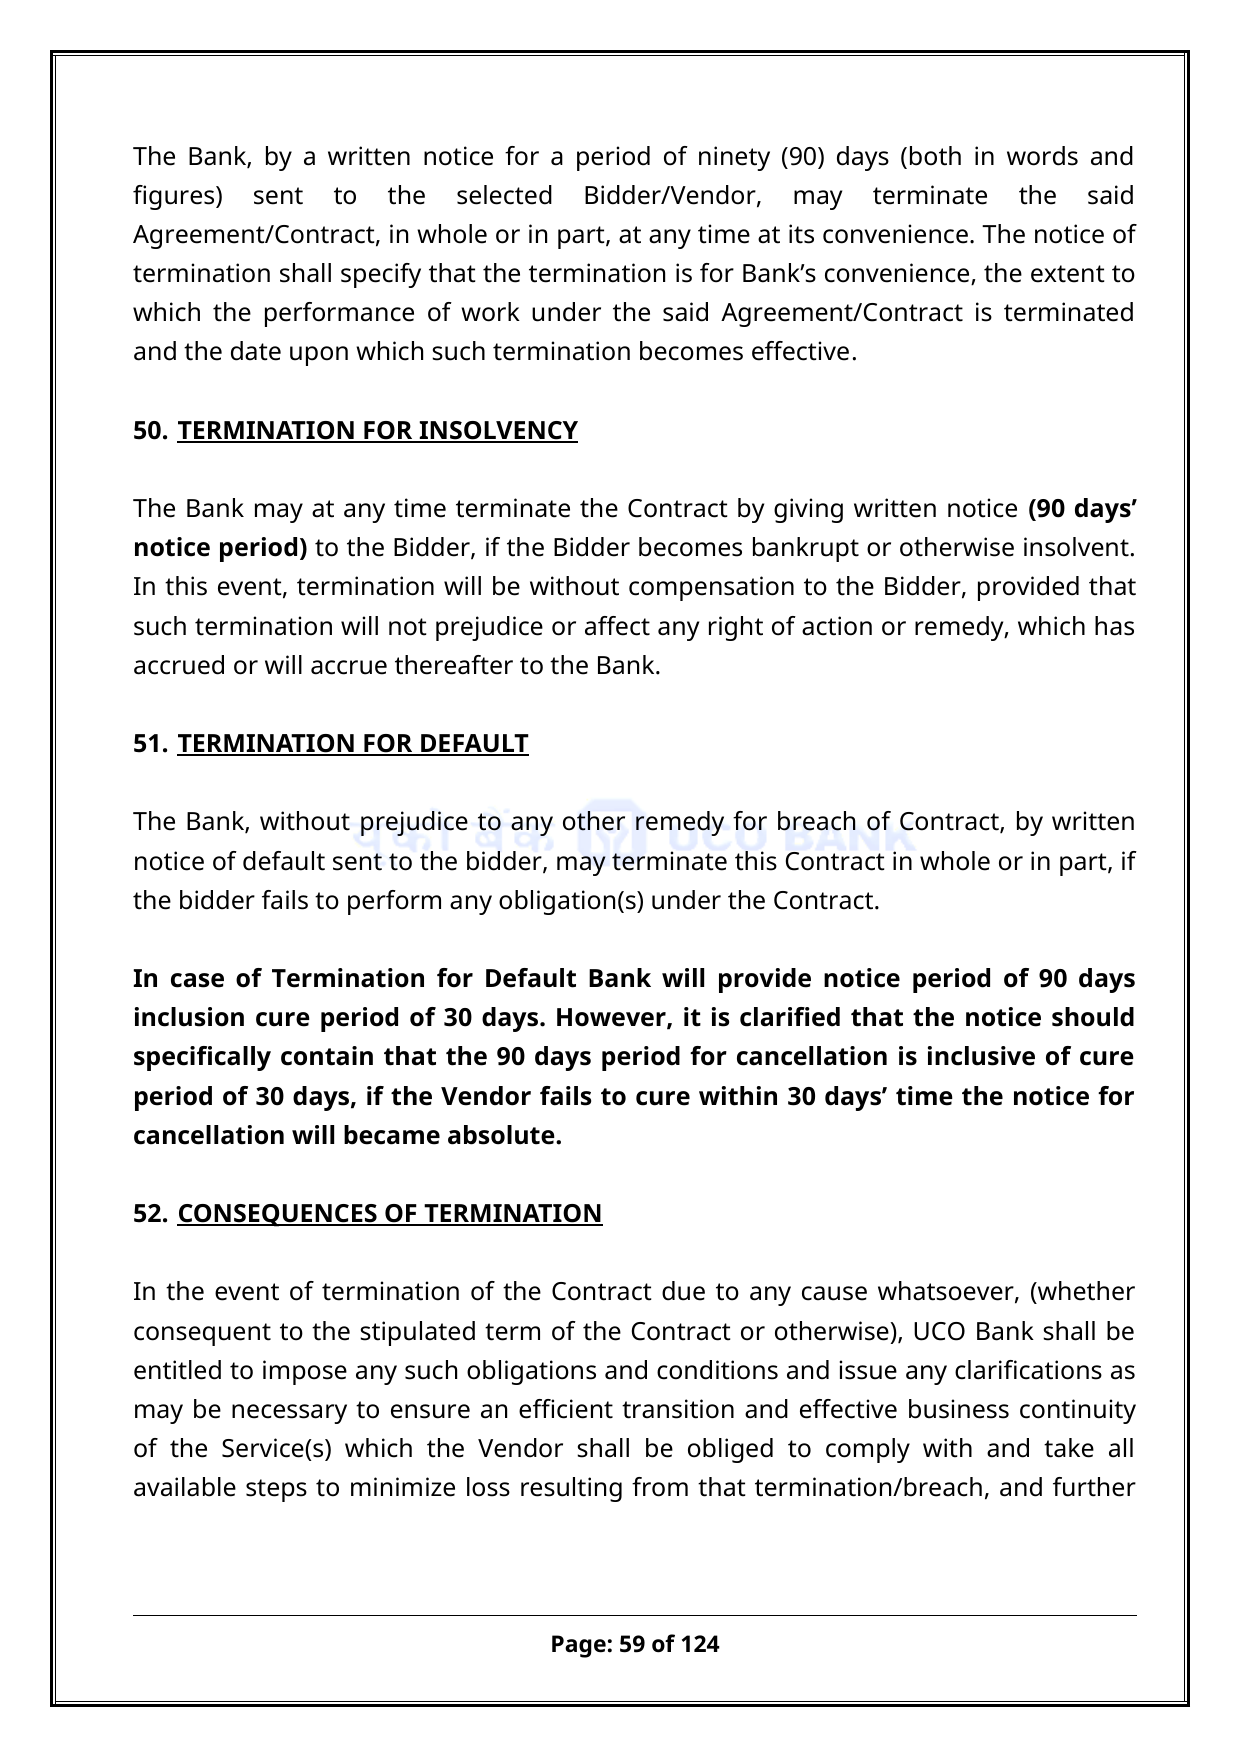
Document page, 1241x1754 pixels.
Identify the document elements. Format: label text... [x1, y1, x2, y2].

text The Bank may at any time terminate the Contract by giving written notice (90 days’ notice period) to the Bidder, if the Bidder becomes bankrupt or otherwise insolvent. In this event, termination will be without compensation to the Bidder, provided that such termination will not prejudice or affect any right of action or remedy, which has accrued or will accrue thereafter to the Bank. [133, 491, 1137, 681]
list TERMINATION FOR INSOLVENCY [133, 412, 1137, 446]
list TERMINATION FOR DEFAULT [133, 726, 1137, 760]
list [133, 1274, 1137, 1504]
list In case of Termination for Default Bank will provide notice period of 90 days inclusion cure period of 30 days. However, it is clarified that the notice should specifically contain that the 90 days period for cancellation is inclusive of cure period of 30 days, if the Vendor fails to cure within 30 days’ time the notice for cancellation will became absolute. [133, 961, 1137, 1151]
list The Bank, by a written notice for a period of ninety (90) days (both in words and figures) sent to the selected Bidder/Vendor, may terminate the said Agreement/Contract, in whole or in part, at any time at its convenience. The notice of termination shall specify that the termination is for Bank’s convenience, the extent to which the performance of work under the said Agreement/Contract is terminated and the date upon which such termination becomes effective. [133, 138, 1137, 368]
list The Bank, without prejudice to any other remedy for breach of Contract, by written notice of default sent to the bidder, may terminate this Contract in whole or in part, if the bidder fails to perform any obligation(s) under the Contract. [133, 804, 1137, 916]
list CONSEQUENCES OF TERMINATION [133, 1196, 1137, 1230]
